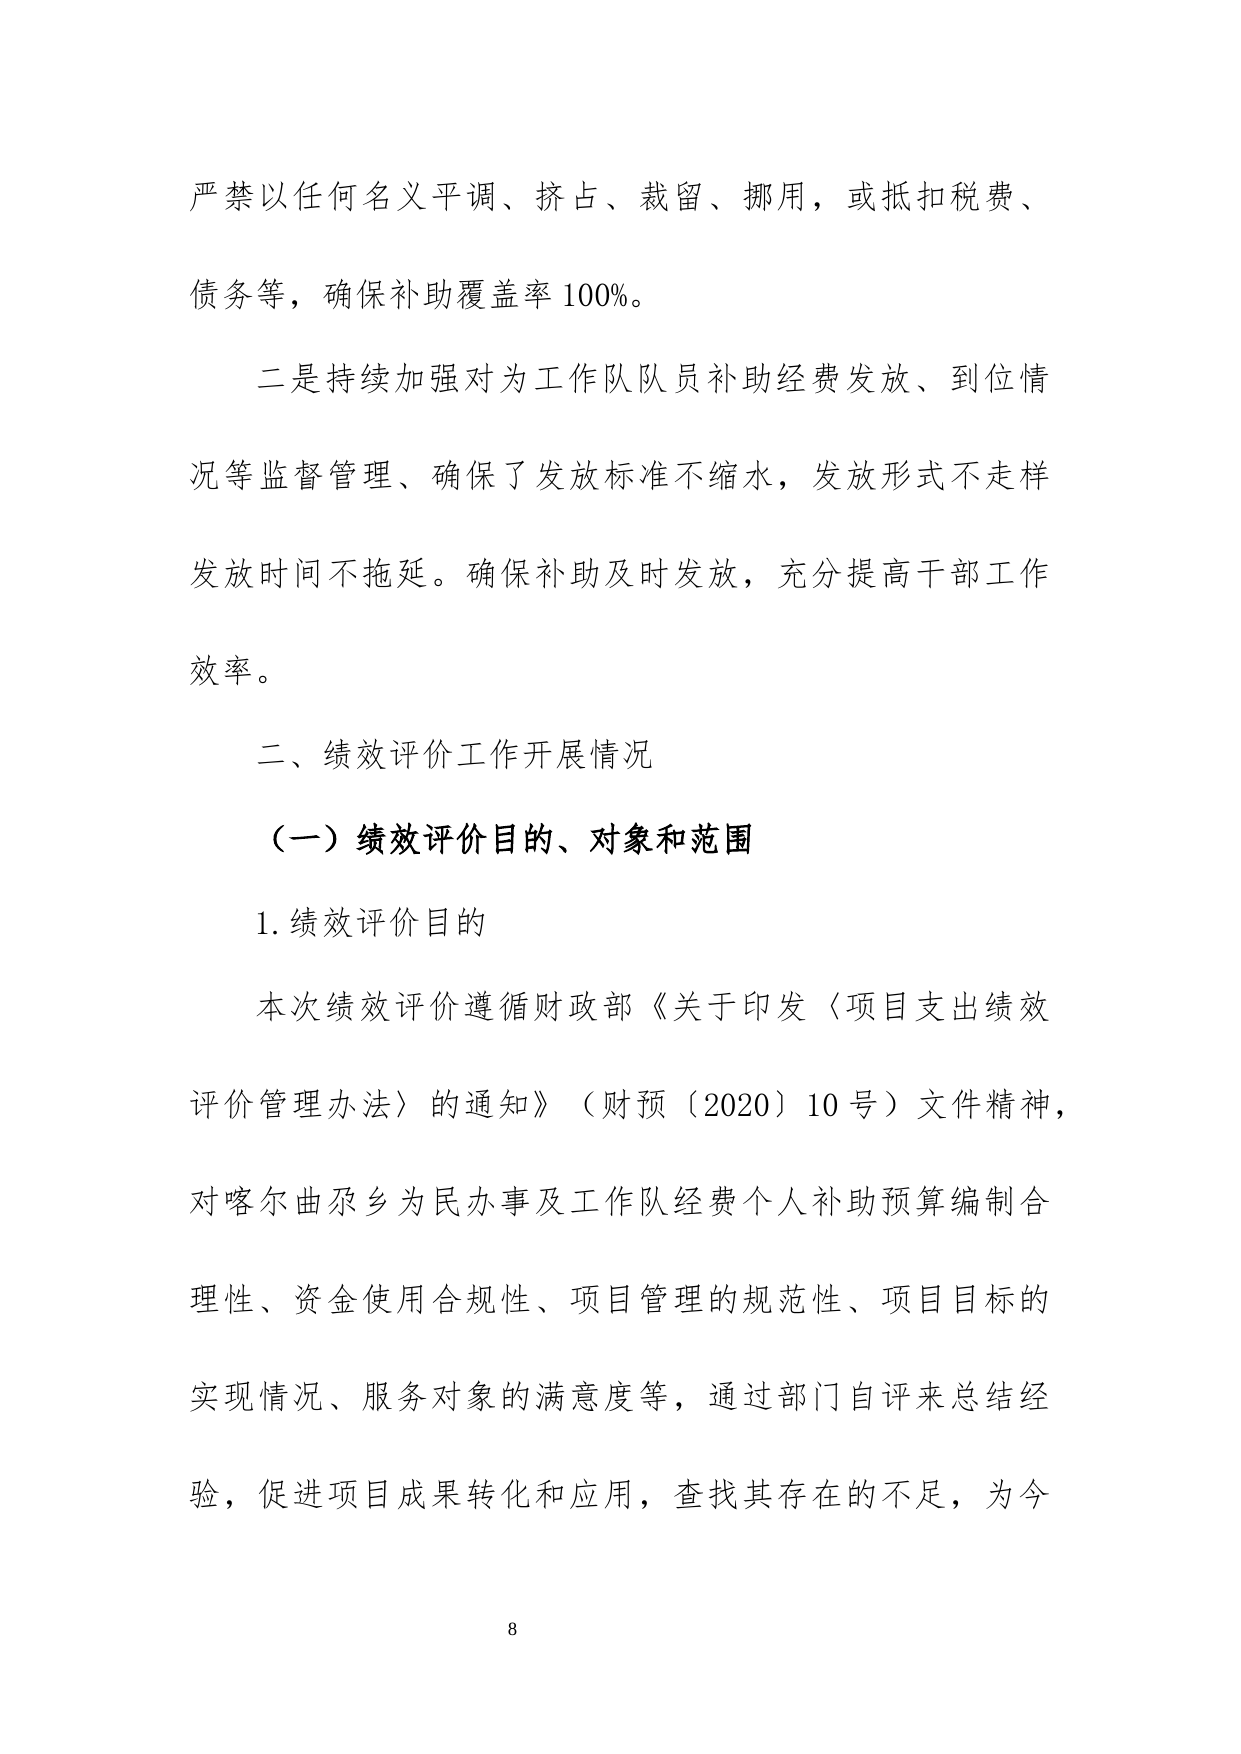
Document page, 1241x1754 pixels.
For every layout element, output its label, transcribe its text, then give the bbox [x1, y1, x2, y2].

text 1.绩效评价目的 [187, 888, 1053, 953]
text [187, 162, 1053, 324]
subtitle （一）绩效评价目的、对象和范围 [187, 804, 1053, 869]
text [187, 972, 1053, 1524]
text 二是持续加强对为工作队队员补助经费发放、到位情况等监督管理、确保了发放标准不缩水，发放形式不走样，发放时间不拖延。确保补助及时发放，充分提高干部工作效率。 [187, 343, 1053, 701]
subtitle 二、绩效评价工作开展情况 [187, 720, 1053, 785]
